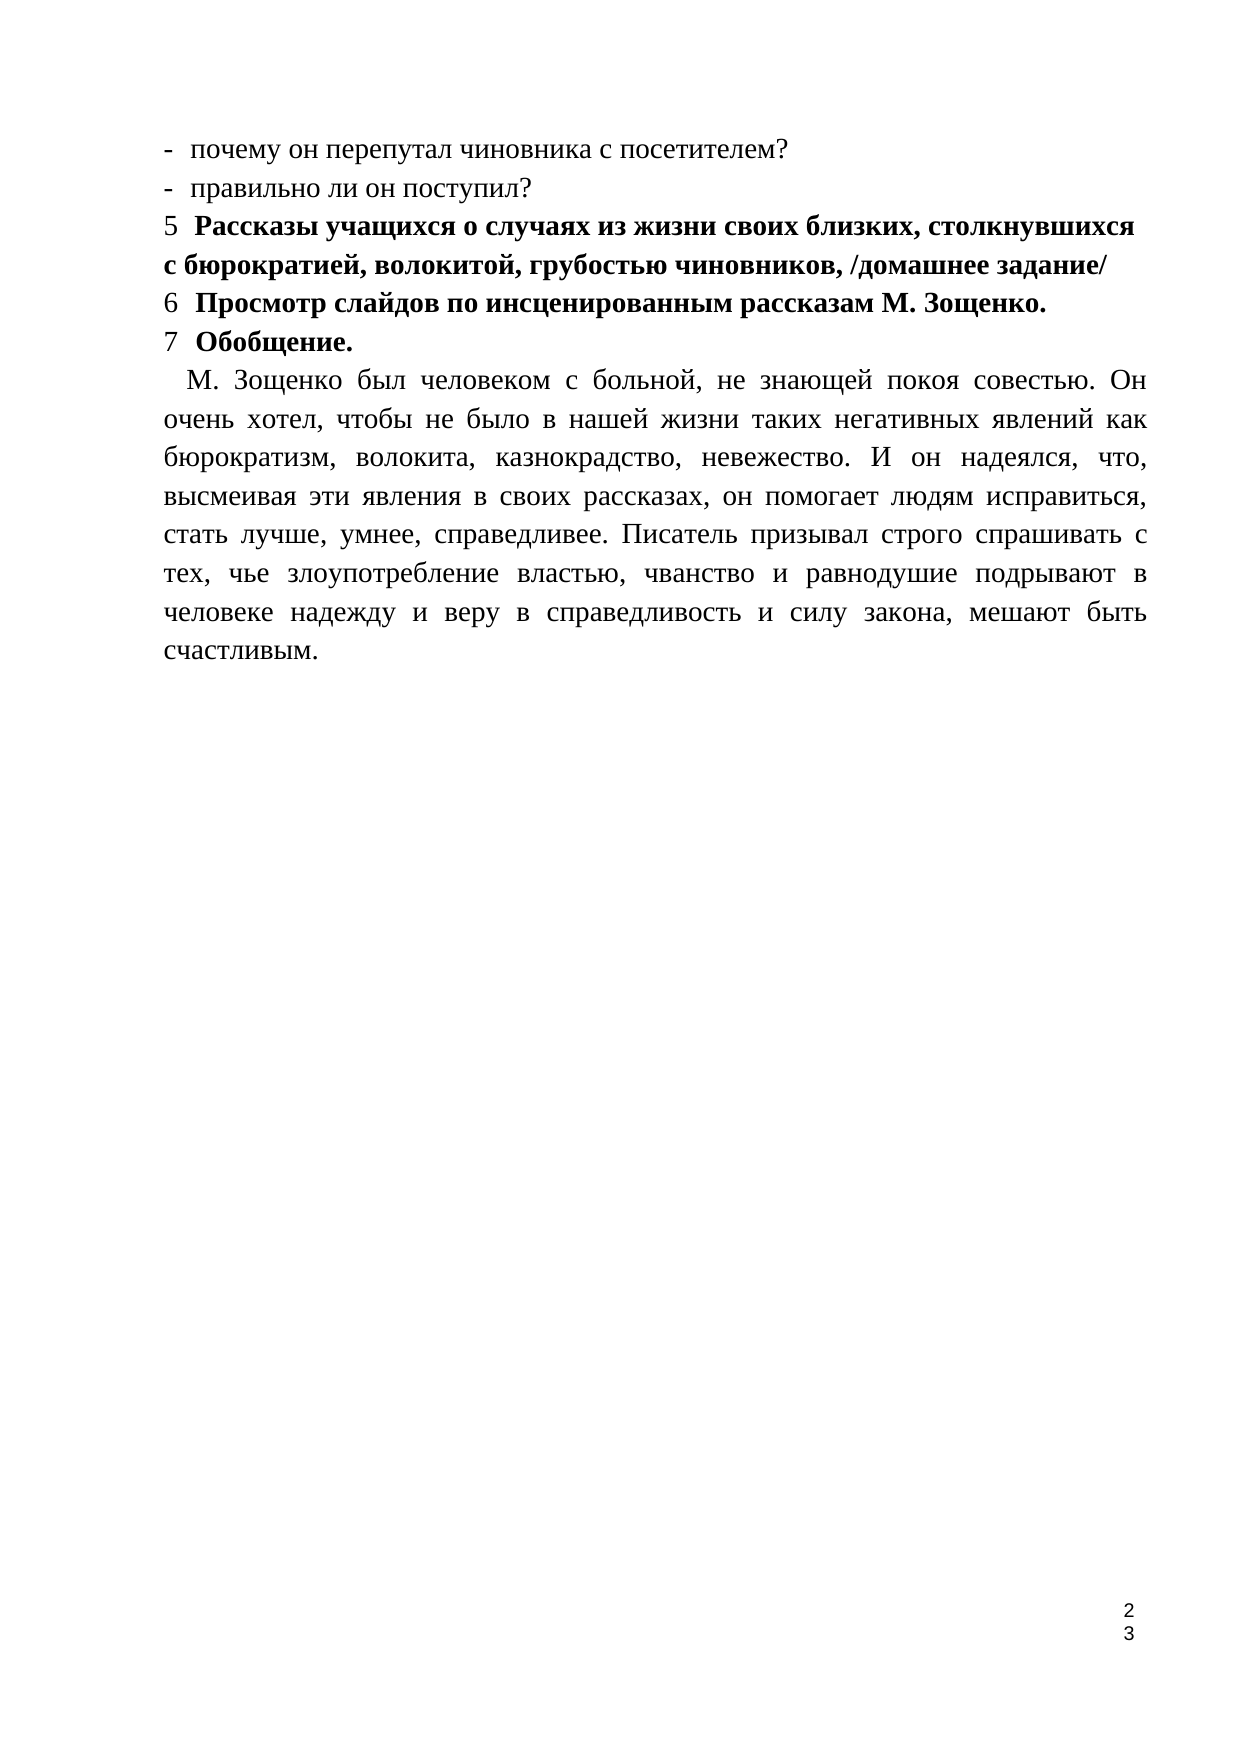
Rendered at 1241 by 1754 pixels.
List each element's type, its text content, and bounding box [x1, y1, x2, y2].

list почему он перепутал чиновника с посетителем? [163, 131, 1148, 165]
list Просмотр слайдов по инсценированным рассказам М. Зощенко. [163, 285, 1148, 319]
list правильно ли он поступил? [163, 170, 1148, 203]
list Рассказы учащихся о случаях из жизни своих близких, столкнувшихся с бюрократией, волокитой, грубостью чиновников, /домашнее задание/ [163, 208, 1148, 280]
list Обобщение. [163, 324, 1148, 357]
text М. Зощенко был человеком с больной, не знающей покоя совестью. Он очень хотел, чтобы не было в нашей жизни таких негативных явлений как бюрократизм, волокита, казнокрадство, невежество. И он надеялся, что, высмеивая эти явления в своих рассказах, он помогает людям исправиться, стать лучше, умнее, справедливее. Писатель призывал строго спрашивать с тех, чье злоупотребление властью, чванство и равнодушие подрывают в человеке надежду и веру в справедливость и силу закона, мешают быть счастливым. [163, 362, 1148, 666]
